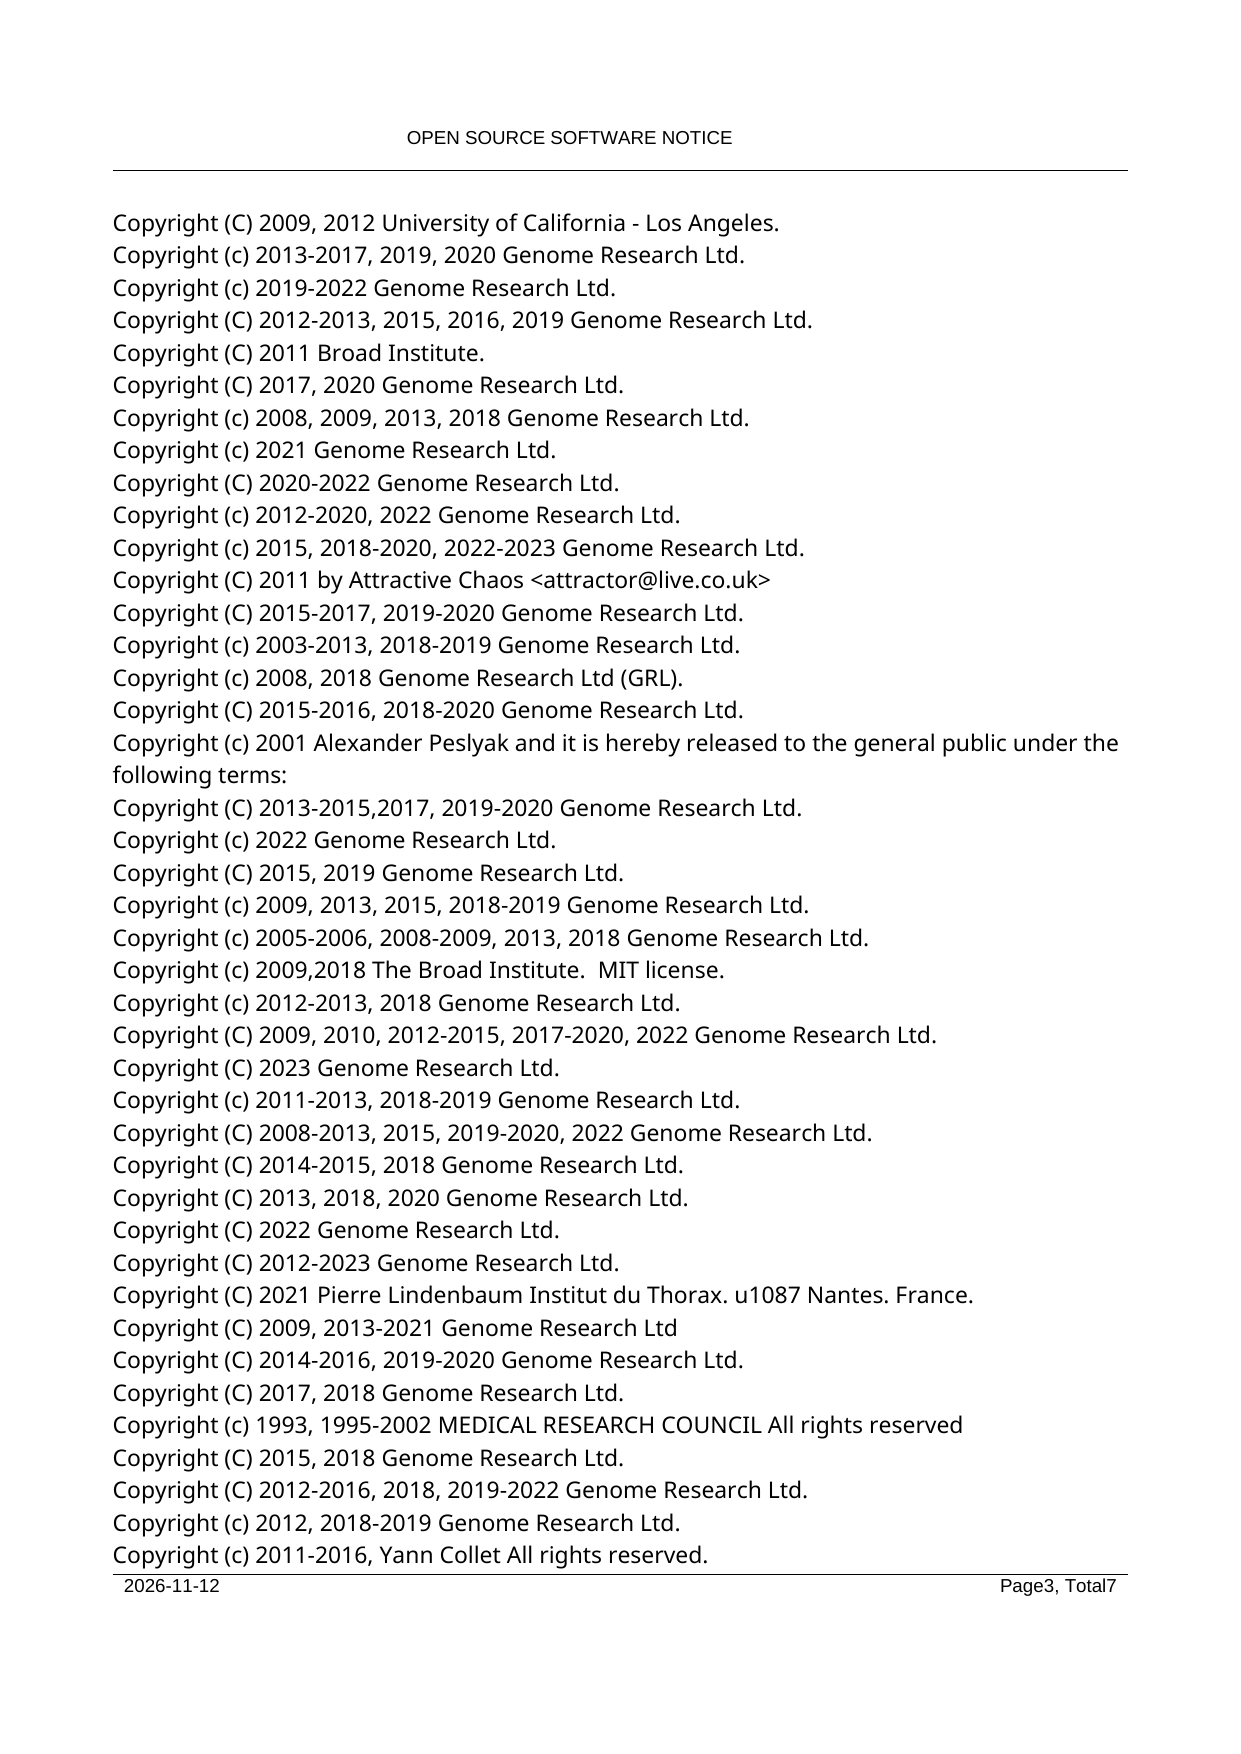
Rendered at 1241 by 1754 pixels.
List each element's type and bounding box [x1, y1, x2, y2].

text [112, 206, 1128, 1571]
